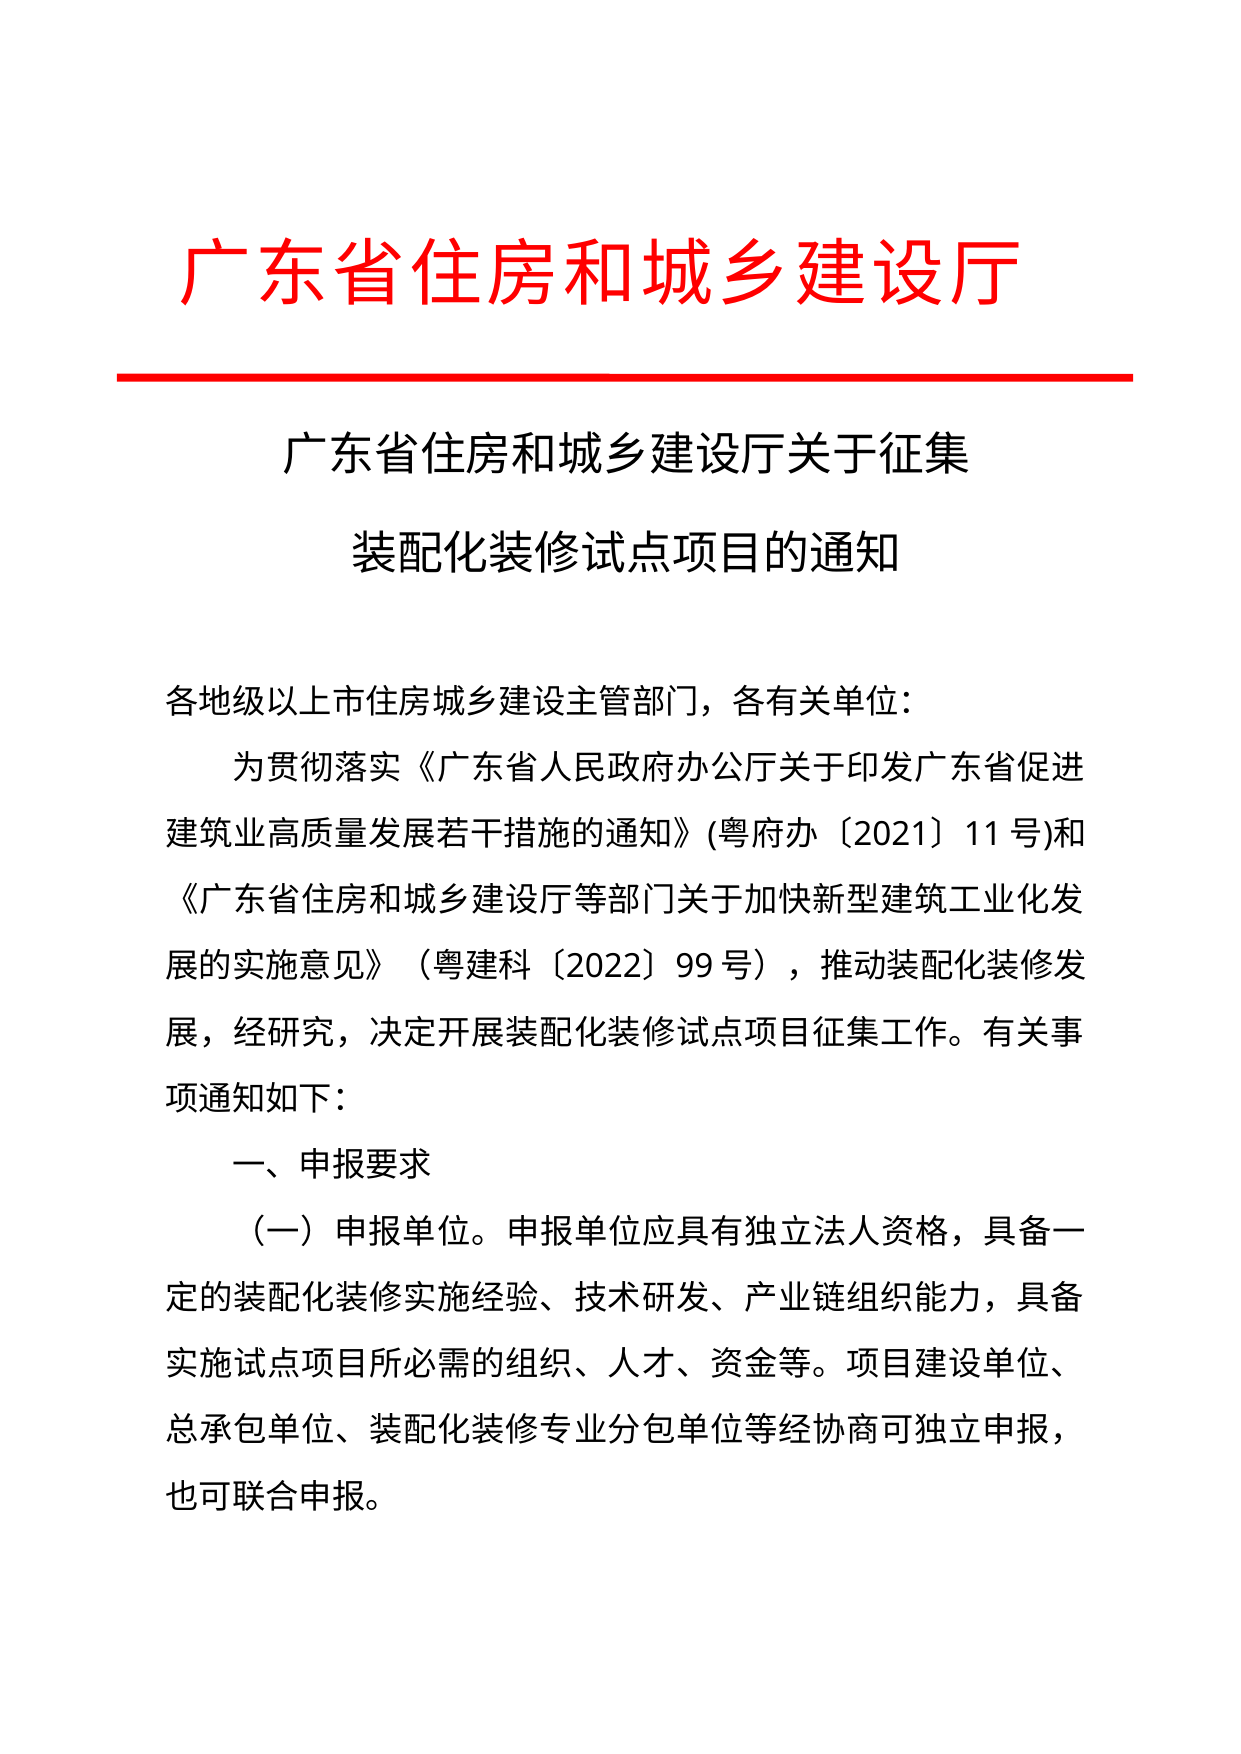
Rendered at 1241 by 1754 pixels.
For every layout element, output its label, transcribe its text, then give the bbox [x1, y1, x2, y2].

text 广东省住房和城乡建设厅 [179, 202, 1087, 334]
text 装配化装修试点项目的通知 [165, 500, 1087, 599]
text 一、申报要求 [165, 1129, 1087, 1195]
text 广东省住房和城乡建设厅关于征集 [165, 400, 1087, 500]
text 为贯彻落实《广东省人民政府办公厅关于印发广东省促进建筑业高质量发展若干措施的通知》(粤府办〔2021〕11号)和《广东省住房和城乡建设厅等部门关于加快新型建筑工业化发展的实施意见》（粤建科〔2022〕99号），推动装配化装修发展，经研究，决定开展装配化装修试点项目征集工作。有关事项通知如下： [165, 732, 1087, 1129]
text 各地级以上市住房城乡建设主管部门，各有关单位： [165, 665, 1087, 732]
text （一）申报单位。申报单位应具有独立法人资格，具备一定的装配化装修实施经验、技术研发、产业链组织能力，具备实施试点项目所必需的组织、人才、资金等。项目建设单位、总承包单位、装配化装修专业分包单位等经协商可独立申报，也可联合申报。 [165, 1195, 1087, 1527]
